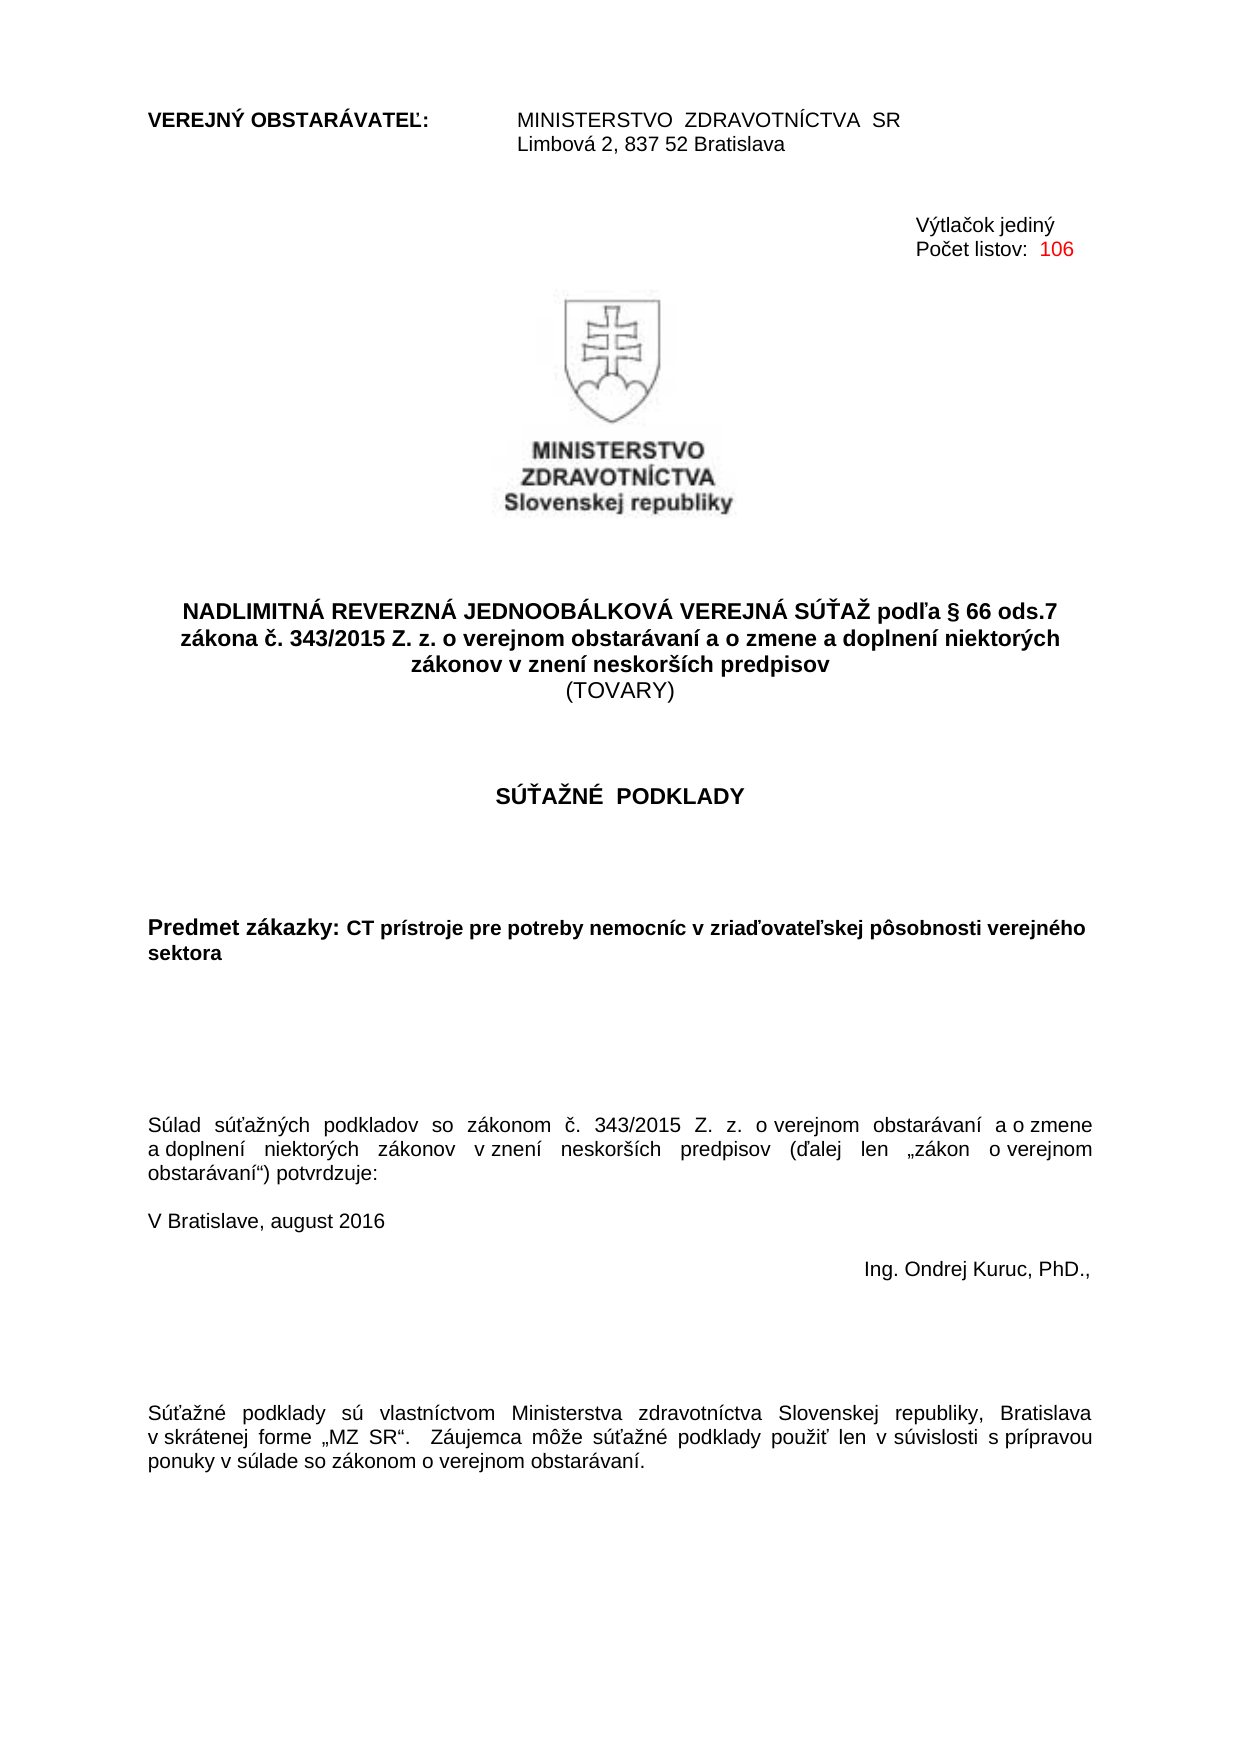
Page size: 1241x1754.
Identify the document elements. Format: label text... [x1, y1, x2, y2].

text Ing. Ondrej Kuruc, PhD., [148, 1257, 1092, 1281]
text Súlad súťažných podkladov so zákonom č. 343/2015 Z. z. o verejnom obstarávaní a o zmene a doplnení niektorých zákonov v znení neskorších predpisov (ďalej len „zákon o verejnom obstarávaní“) potvrdzuje: [148, 1113, 1092, 1185]
text Predmet zákazky: CT prístroje pre potreby nemocníc v zriaďovateľskej pôsobnosti verejného sektora [148, 914, 1092, 965]
text VEREJNÝ OBSTARÁVATEĽ: MINISTERSTVO ZDRAVOTNÍCTVA SR [148, 107, 1092, 131]
text SÚŤAŽNÉ PODKLADY [148, 783, 1092, 809]
text (TOVARY) [148, 677, 1092, 703]
text Výtlačok jediný [148, 213, 1092, 237]
text Súťažné podklady sú vlastníctvom Ministerstva zdravotníctva Slovenskej republiky, Bratislava v skrátenej forme „MZ SR“. Záujemca môže súťažné podklady použiť len v súvislosti s prípravou ponuky v súlade so zákonom o verejnom obstarávaní. [148, 1401, 1092, 1473]
picture [340, 289, 901, 524]
text V Bratislave, august 2016 [148, 1209, 1092, 1233]
text Počet listov: 106 [148, 237, 1092, 261]
text NADLIMITNÁ REVERZNÁ JEDNOOBÁLKOVÁ VEREJNÁ SÚŤAŽ podľa § 66 ods.7 zákona č. 343/2015 Z. z. o verejnom obstarávaní a o zmene a doplnení niektorých zákonov v znení neskorších predpisov [148, 598, 1092, 677]
text Limbová 2, 837 52 Bratislava [148, 131, 1092, 155]
